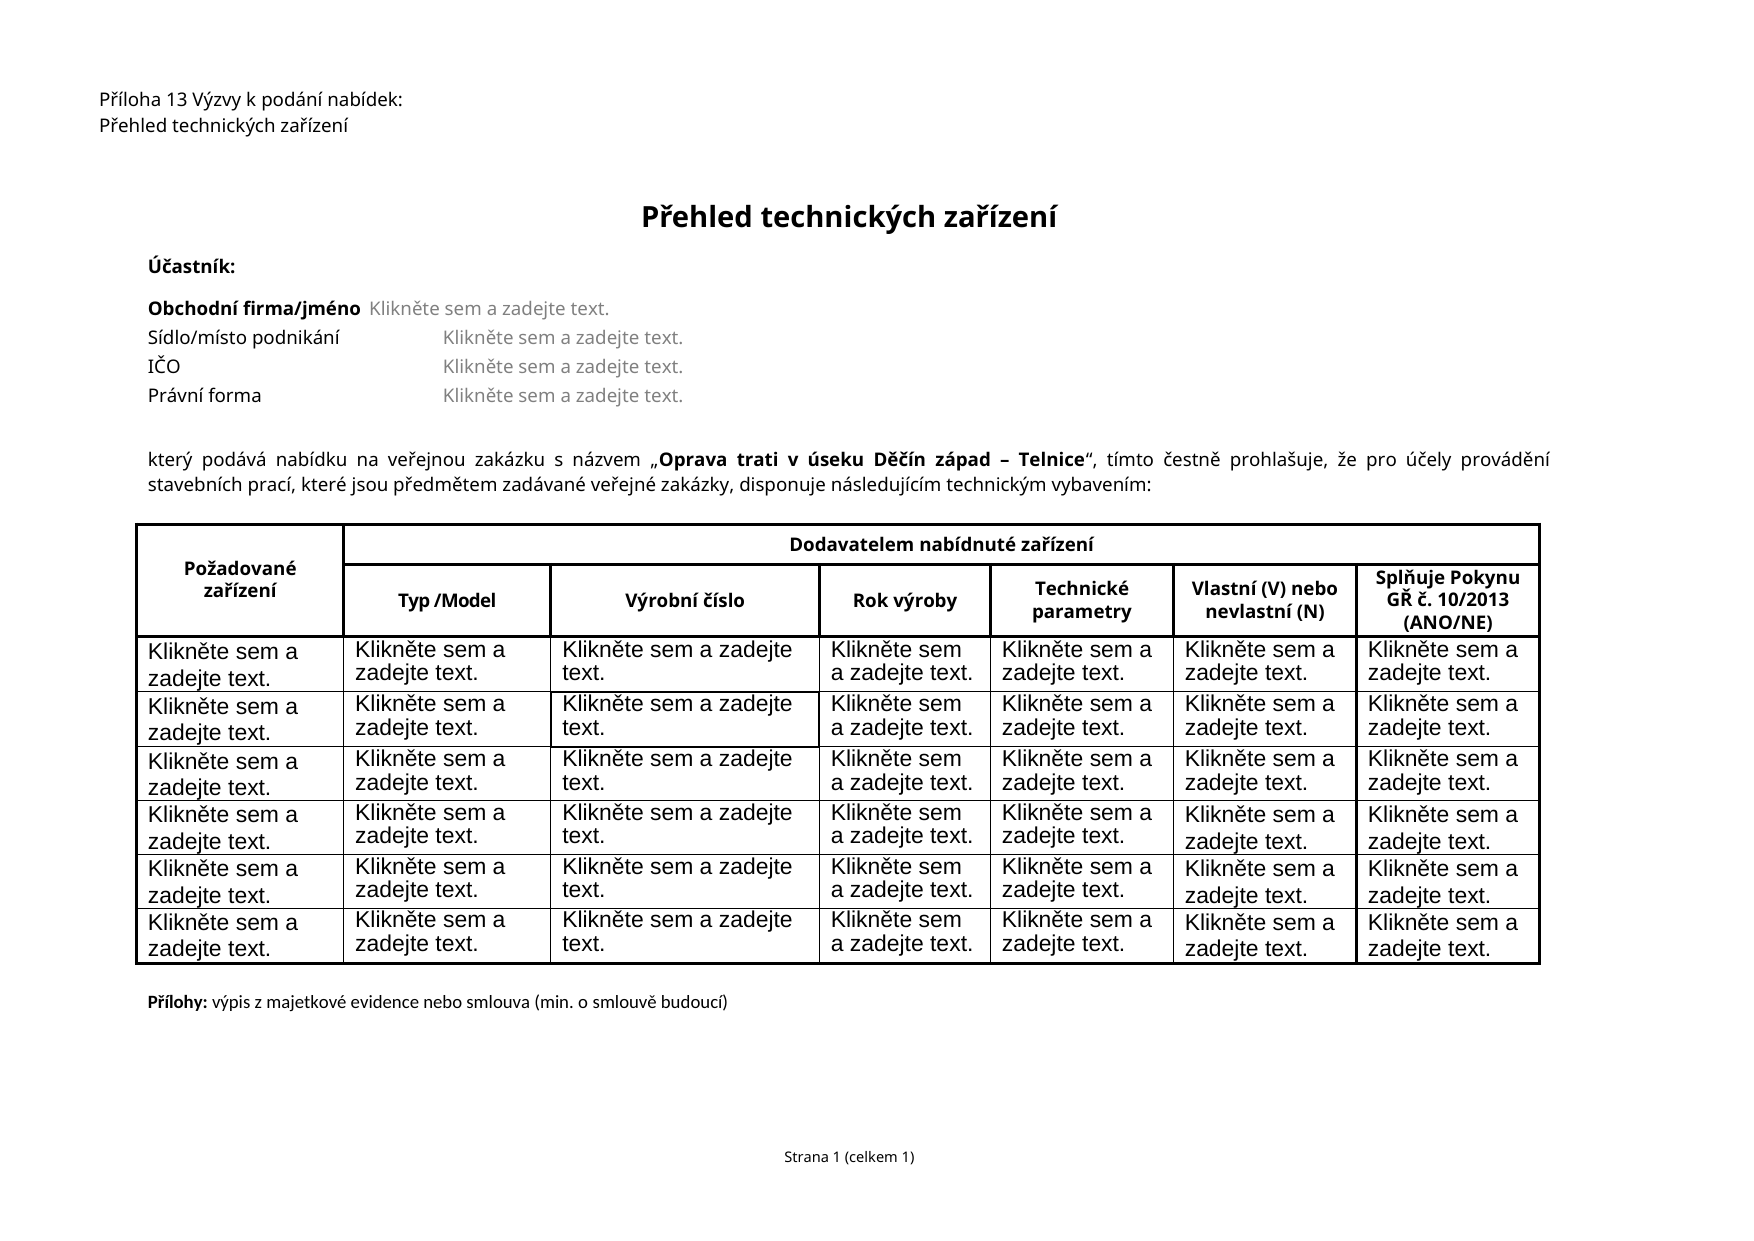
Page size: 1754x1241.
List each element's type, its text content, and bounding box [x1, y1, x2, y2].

text který podává nabídku na veřejnou zakázku s názvem „Oprava trati v úseku Děčín západ – Telnice“, tímto čestně prohlašuje, že pro účely provádění stavebních prací, které jsou předmětem zadávané veřejné zakázky, disponuje následujícím technickým vybavením: [148, 446, 1551, 497]
table_header Požadované zařízení [138, 526, 342, 635]
title Přehled technických zařízení [148, 196, 1551, 236]
table_cell Výrobní číslo [552, 566, 818, 635]
table_header Dodavatelem nabídnuté zařízení [345, 526, 1538, 563]
text Právní forma [148, 379, 1551, 408]
text Sídlo/místo podnikání [148, 321, 1551, 350]
table_cell Technické parametry [992, 566, 1172, 635]
text Účastník: [148, 249, 1551, 279]
table_cell Splňuje Pokynu GŘ č. 10/2013 (ANO/NE) [1358, 566, 1538, 635]
table_cell Typ /Model [345, 566, 549, 635]
table_cell Rok výroby [821, 566, 989, 635]
text IČO [148, 350, 1551, 379]
text Obchodní firma/jméno [148, 292, 1551, 321]
table_cell Vlastní (V) nebo nevlastní (N) [1175, 566, 1355, 635]
text Přílohy: výpis z majetkové evidence nebo smlouva (min. o smlouvě budoucí) [148, 990, 1551, 1013]
